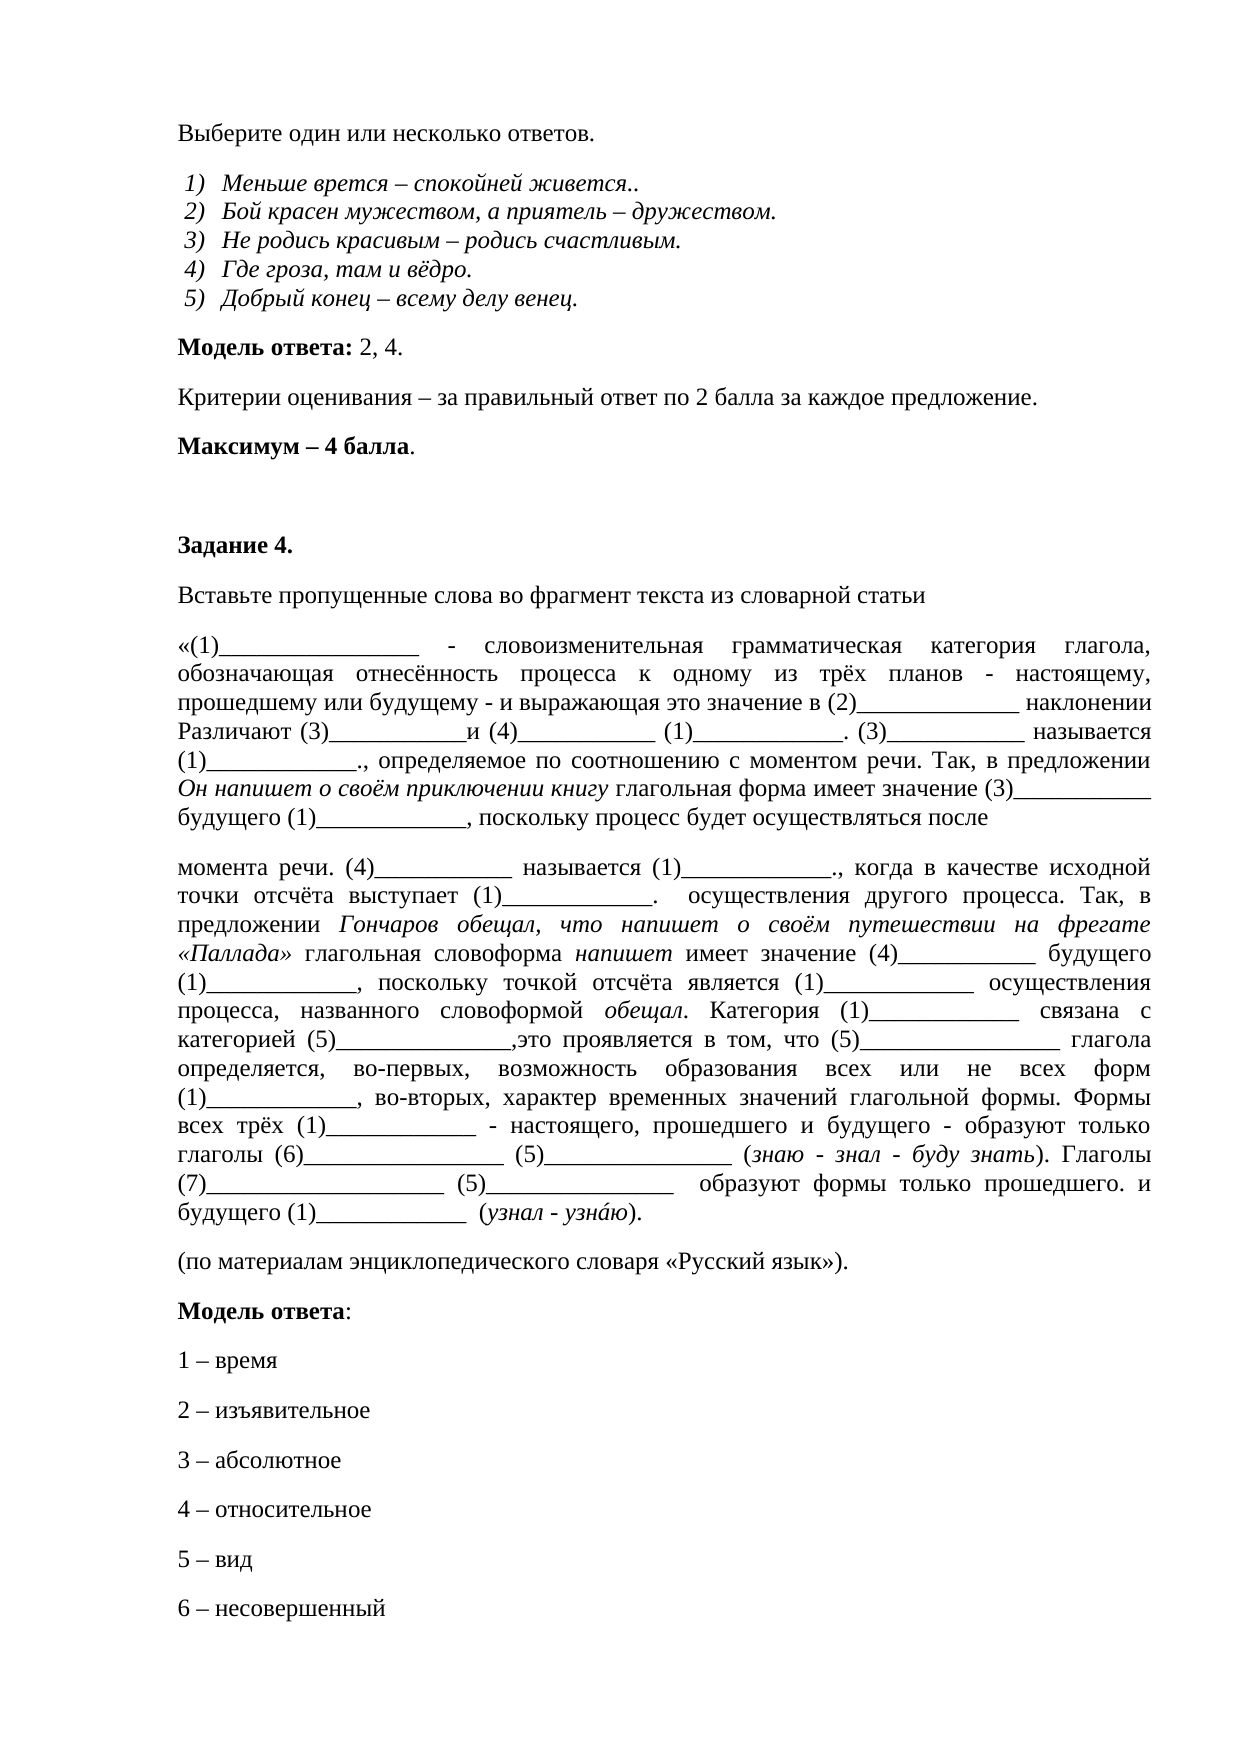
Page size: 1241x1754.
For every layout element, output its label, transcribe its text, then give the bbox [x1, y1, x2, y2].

text 1 – время [177, 1346, 1152, 1374]
text (по материалам энциклопедического словаря «Русский язык»). [177, 1246, 1152, 1275]
text момента речи. (4)___________ называется (1)____________., когда в качестве исходной точки отсчёта выступает (1)____________. осуществления другого процесса. Так, в предложении Гончаров обещал, что напишет о своём путешествии на фрегате «Паллада» глагольная словоформа напишет имеет значение (4)___________ будущего (1)____________, поскольку точкой отсчёта является (1)____________ осуществления процесса, названного словоформой обещал. Категория (1)____________ связана с категорией (5)______________,это проявляется в том, что (5)________________ глагола определяется, во-первых, возможность образования всех или не всех форм (1)____________, во-вторых, характер временных значений глагольной формы. Формы всех трёх (1)____________ - настоящего, прошедшего и будущего - образуют только глаголы (6)________________ (5)_______________ (знаю - знал - буду знать). Глаголы (7)___________________ (5)_______________ образуют формы только прошедшего. и будущего (1)____________ (узнал - узнáю). [177, 852, 1152, 1226]
text Вставьте пропущенные слова во фрагмент текста из словарной статьи [177, 580, 1152, 609]
text Критерии оценивания – за правильный ответ по 2 балла за каждое предложение. [177, 382, 1152, 411]
text Задание 4. [177, 531, 1152, 559]
text Выберите один или несколько ответов. [177, 118, 1152, 147]
text 3 – абсолютное [177, 1445, 1152, 1473]
list Не родись красивым – родись счастливым. [184, 225, 1152, 254]
list Меньше врется – спокойней живется.. [184, 168, 1152, 196]
text 2 – изъявительное [177, 1395, 1152, 1424]
text 4 – относительное [177, 1494, 1152, 1523]
text 5 – вид [177, 1544, 1152, 1573]
list Где гроза, там и вёдро. [184, 254, 1152, 283]
text «(1)________________ - словоизменительная грамматическая категория глагола, обозначающая отнесённость процесса к одному из трёх планов - настоящему, прошедшему или будущему - и выражающая это значение в (2)_____________ наклонении Различают (3)___________и (4)___________ (1)____________. (3)___________ называется (1)____________., определяемое по соотношению с моментом речи. Так, в предложении Он напишет о своём приключении книгу глагольная форма имеет значение (3)___________ будущего (1)____________, поскольку процесс будет осуществляться после [177, 630, 1152, 831]
list Добрый конец – всему делу венец. [184, 283, 1152, 311]
list Бой красен мужеством, а приятель – дружеством. [184, 196, 1152, 225]
text 6 – несовершенный [177, 1593, 1152, 1622]
text Модель ответа: [177, 1296, 1152, 1325]
text Модель ответа: 2, 4. [177, 332, 1152, 361]
text Максимум – 4 балла. [177, 431, 1152, 460]
